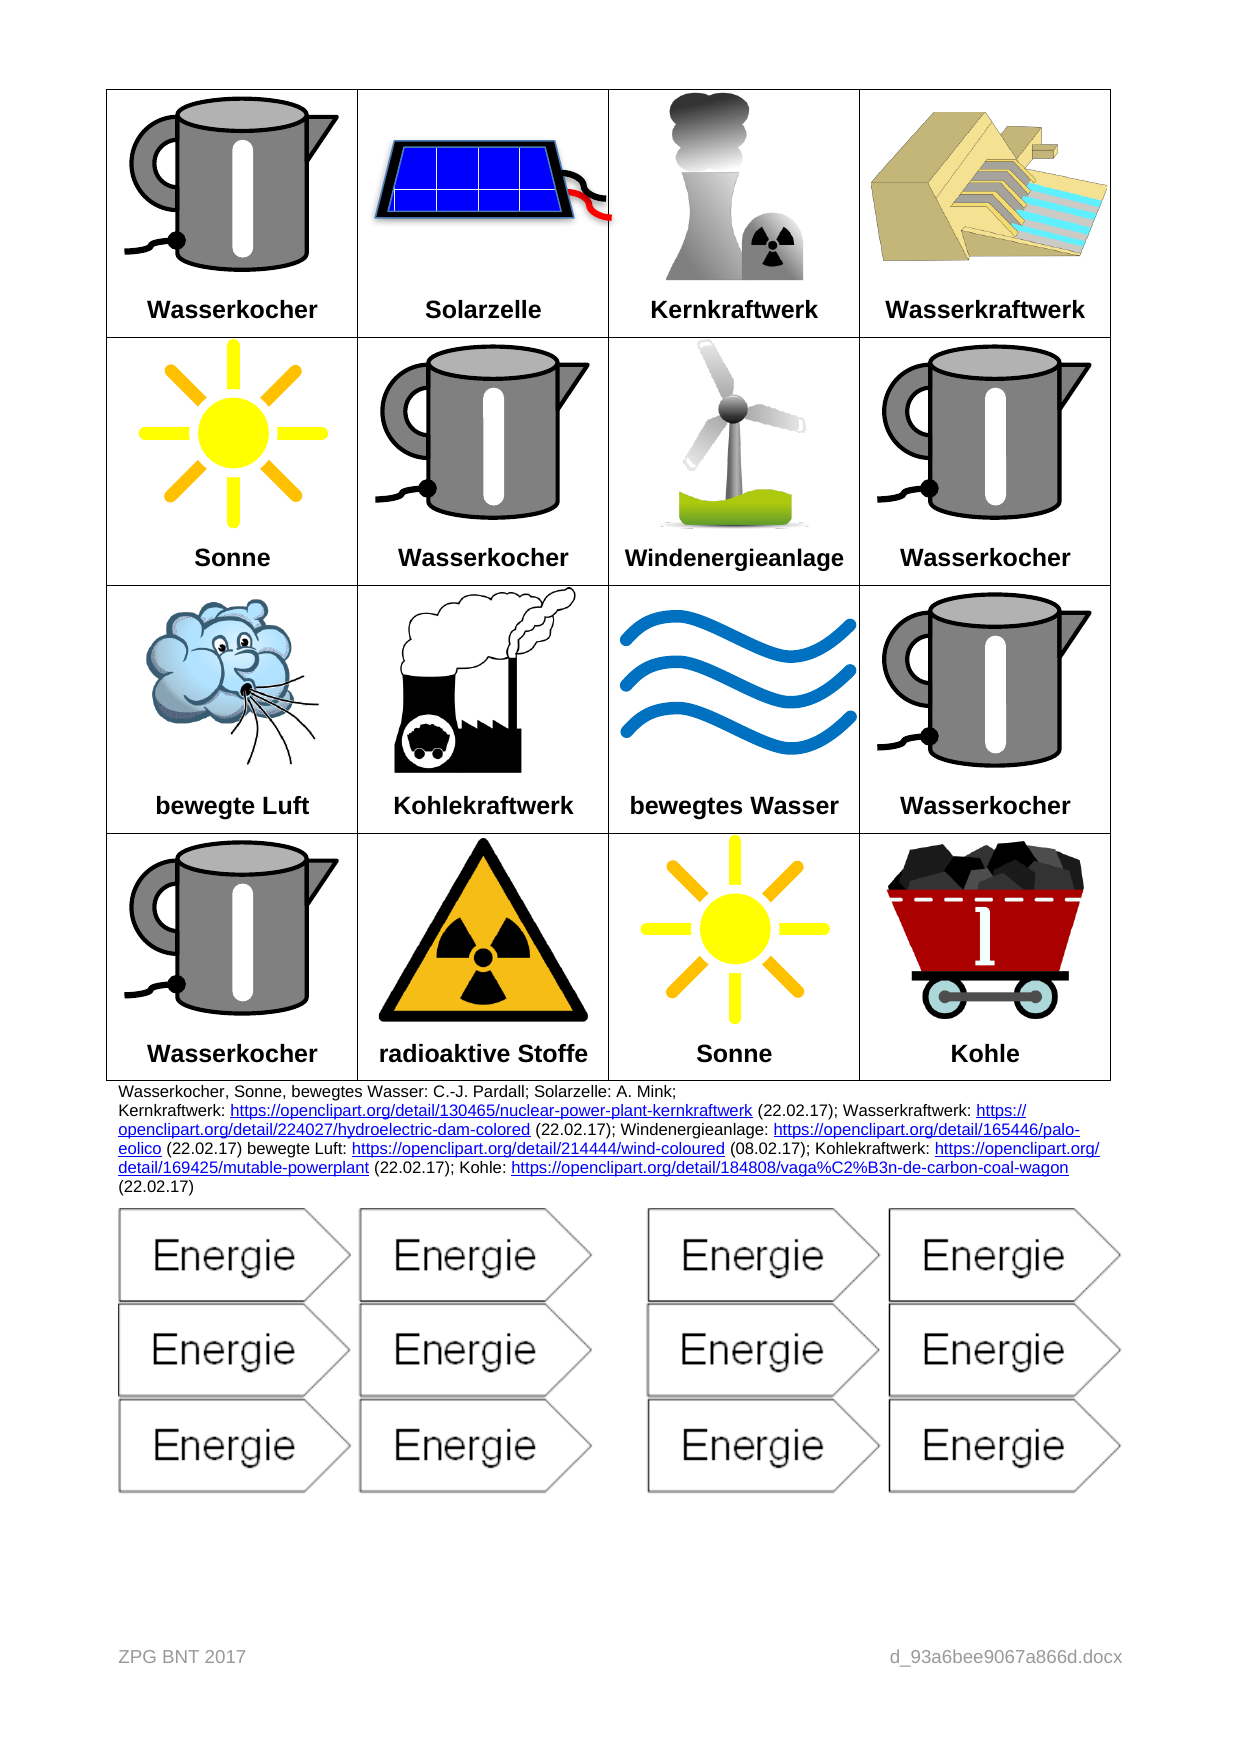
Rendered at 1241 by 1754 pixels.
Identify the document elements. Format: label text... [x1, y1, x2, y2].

table_cell Solarzelle [358, 295, 608, 337]
table_cell Kohlekraftwerk [358, 791, 608, 832]
table_cell radioaktive Stoffe [358, 1039, 608, 1080]
picture [118, 1208, 1122, 1495]
table_cell [609, 338, 859, 543]
table_cell [358, 586, 608, 791]
table_cell [609, 586, 859, 791]
table_cell Wasserkocher [860, 791, 1110, 832]
table_cell [358, 338, 608, 543]
table_cell Wasserkocher [358, 543, 608, 584]
table_cell [358, 834, 608, 1039]
table_cell Sonne [107, 543, 357, 584]
table_cell Sonne [609, 1039, 859, 1080]
picture [388, 587, 578, 777]
table_header [107, 90, 357, 295]
table_cell Kernkraftwerk [609, 295, 859, 337]
table_header [609, 90, 859, 295]
picture [664, 91, 804, 281]
table_cell [860, 338, 1110, 543]
picture [657, 339, 811, 529]
picture [886, 841, 1084, 1019]
table_cell bewegtes Wasser [609, 791, 859, 832]
table_cell Kohle [860, 1039, 1110, 1080]
picture [871, 112, 1108, 261]
table_cell bewegte Luft [107, 791, 357, 832]
table_cell Windenergieanlage [609, 543, 859, 584]
table_header [860, 90, 1110, 295]
table_cell [107, 338, 357, 543]
table_cell [107, 586, 357, 791]
table_cell Wasserkocher [107, 295, 357, 337]
table_header [358, 90, 608, 295]
table_cell Wasserkocher [860, 543, 1110, 584]
text Wasserkocher, Sonne, bewegtes Wasser: C.-J. Pardall; Solarzelle: A. Mink; Kernkraftwerk: https://openclipart.org/detail/130465/nuclear-power-plant-kernkraftwerk (22.02.17); Wasserkraftwerk: https:// openclipart.org/detail/224027/hydroelectric-dam-colored (22.02.17); Windenergieanlage: https://openclipart.org/detail/165446/palo-eolico (22.02.17) bewegte Luft: https://openclipart.org/detail/214444/wind-coloured (08.02.17); Kohlekraftwerk: https://openclipart.org/ detail/169425/mutable-powerplant (22.02.17); Kohle: https://openclipart.org/detail/184808/vaga%C2%B3n-de-carbon-coal-wagon (22.02.17) [118, 1081, 1122, 1196]
table_cell Wasserkraftwerk [860, 295, 1110, 337]
picture [378, 838, 588, 1022]
table_cell [860, 834, 1110, 1039]
table_cell Wasserkocher [107, 1039, 357, 1080]
table_cell [107, 834, 357, 1039]
picture [140, 593, 324, 771]
table_cell [860, 586, 1110, 791]
table_cell [609, 834, 859, 1039]
